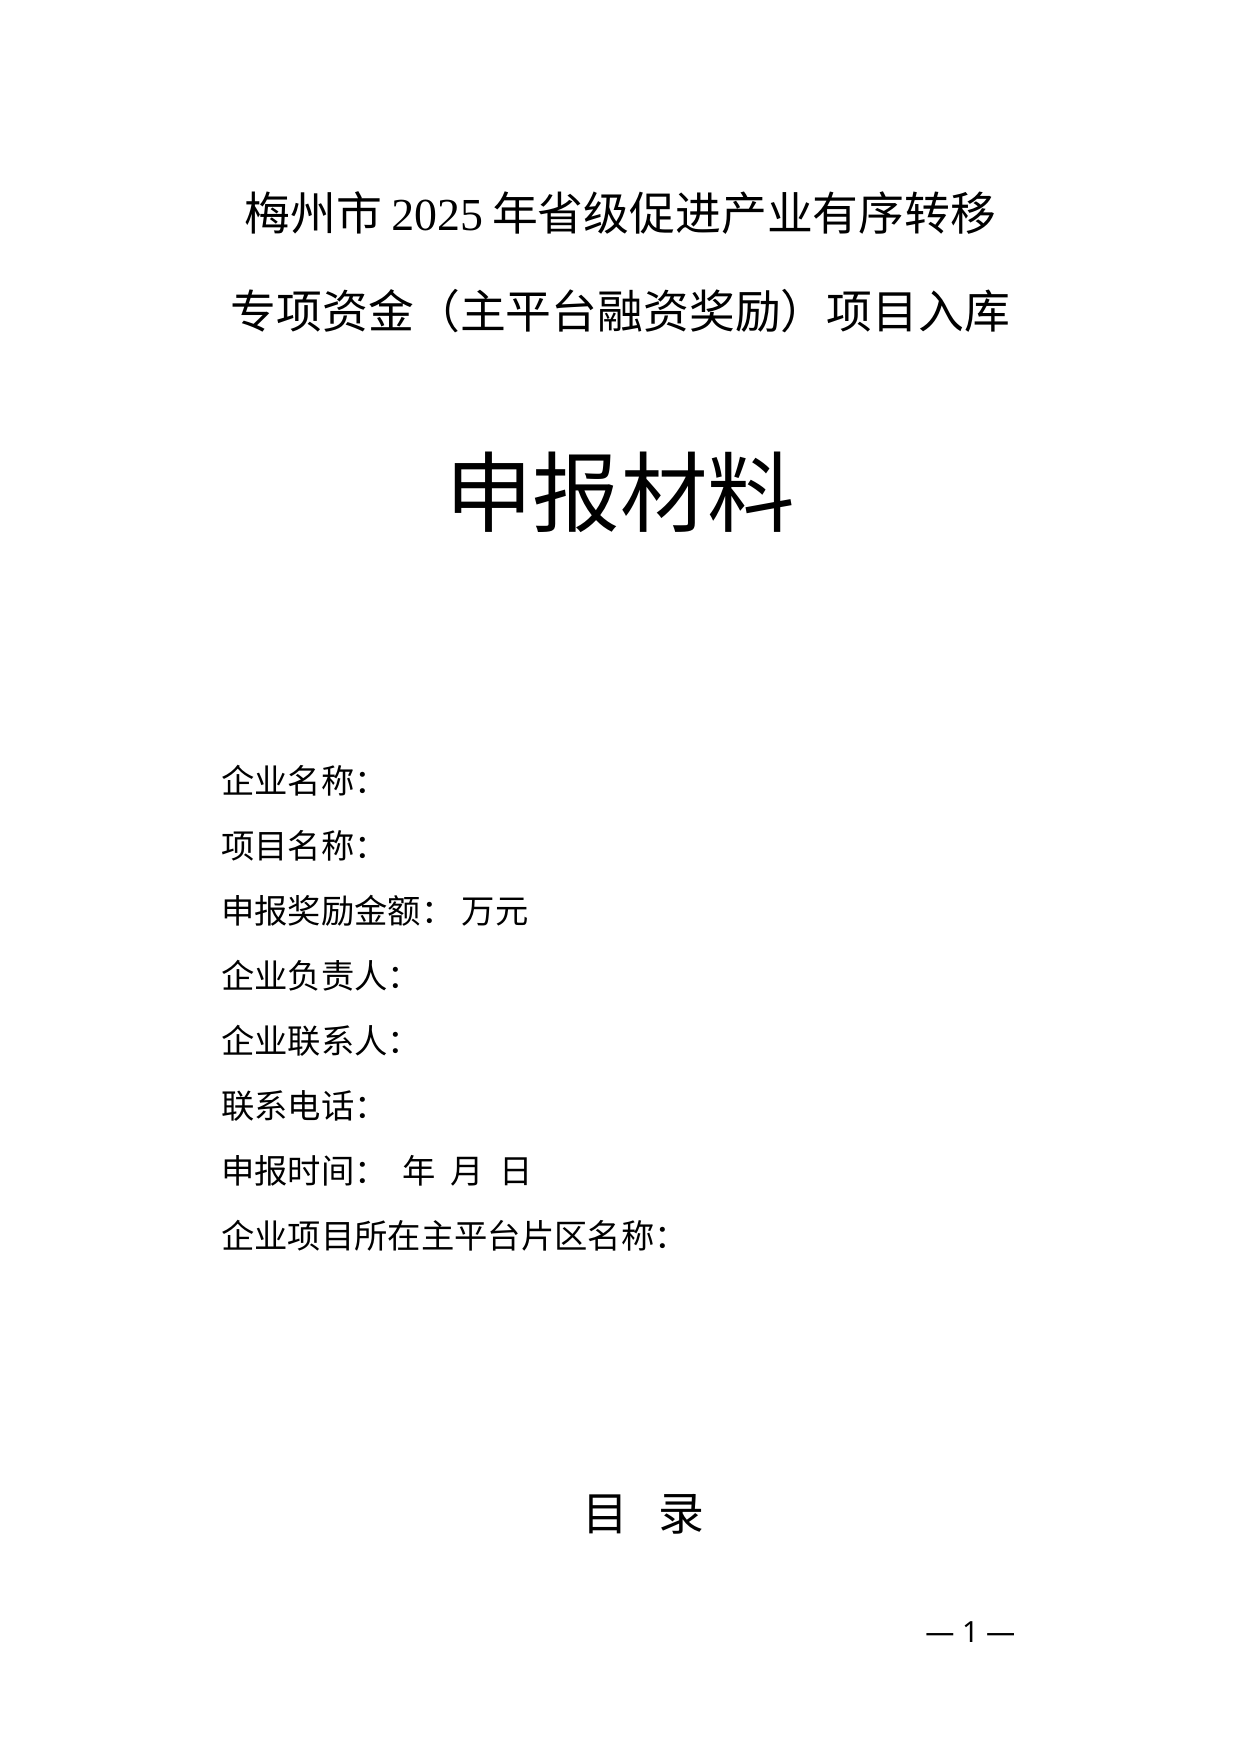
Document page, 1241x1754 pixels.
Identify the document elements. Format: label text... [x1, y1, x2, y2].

text 联系电话： [187, 1072, 1053, 1137]
text 项目名称： [187, 812, 1053, 877]
text 企业名称： [187, 747, 1053, 812]
text 申报奖励金额： 万元 [187, 877, 1053, 942]
text 企业联系人： [187, 1007, 1053, 1072]
text 申报时间： 年 月 日 [187, 1137, 1053, 1202]
text 梅州市2025年省级促进产业有序转移 [187, 162, 1053, 259]
text 专项资金（主平台融资奖励）项目入库 [187, 259, 1053, 357]
text 企业项目所在主平台片区名称： [187, 1202, 1053, 1267]
text 企业负责人： [187, 942, 1053, 1007]
text 申报材料 [187, 422, 1053, 552]
text 目 录 [187, 1462, 1053, 1559]
